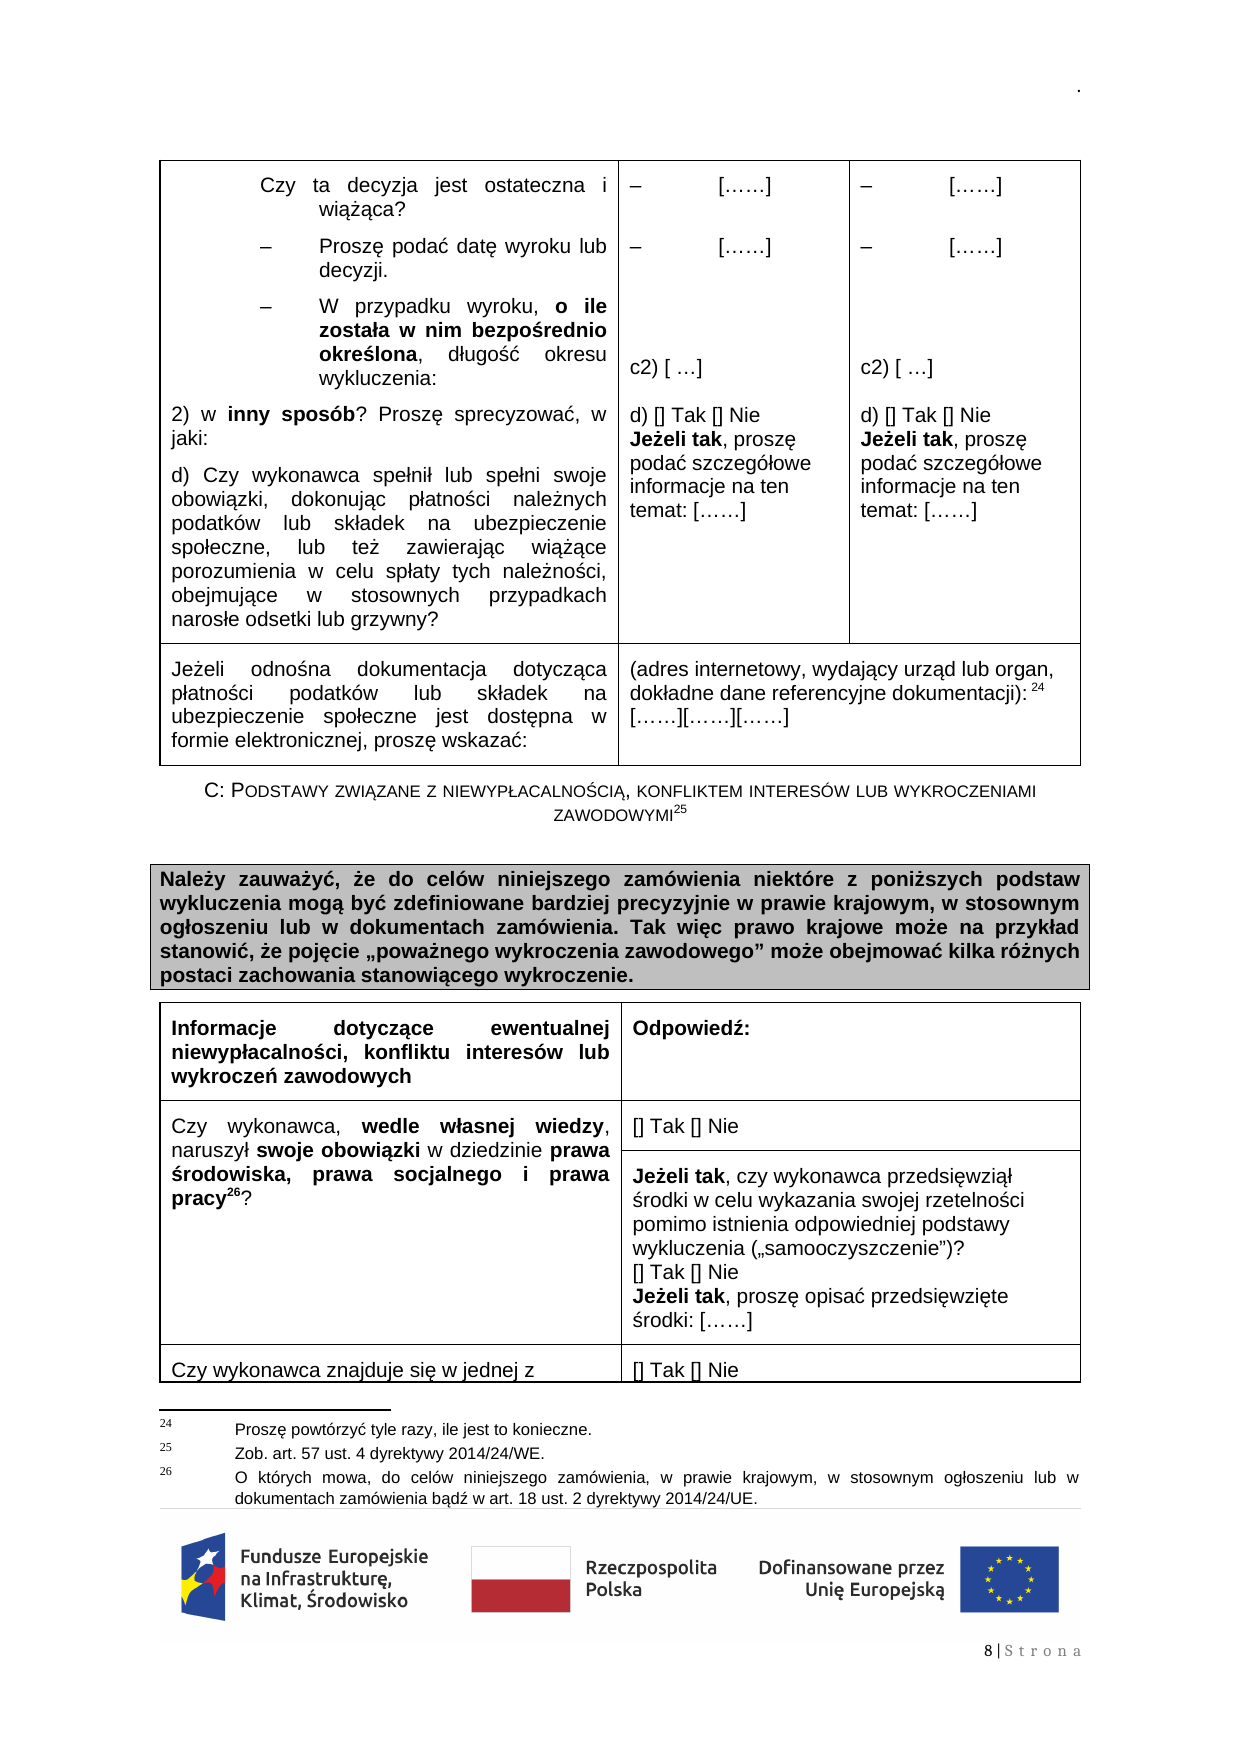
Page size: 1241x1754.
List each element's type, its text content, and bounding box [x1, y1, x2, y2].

table_cell Czy wykonawca, wedle własnej wiedzy, naruszył swoje obowiązki w dziedzinie prawa środowiska, prawa socjalnego i prawa pracy? [161, 1101, 621, 1344]
text Należy zauważyć, że do celów niniejszego zamówienia niektóre z poniższych podstaw wykluczenia mogą być zdefiniowane bardziej precyzyjnie w prawie krajowym, w stosownym ogłoszeniu lub w dokumentach zamówienia. Tak więc prawo krajowe może na przykład stanowić, że pojęcie „poważnego wykroczenia zawodowego” może obejmować kilka różnych postaci zachowania stanowiącego wykroczenie. [151, 865, 1089, 989]
table_cell Jeżeli tak, czy wykonawca przedsięwziął środki w celu wykazania swojej rzetelności pomimo istnienia odpowiedniej podstawy wykluczenia („samooczyszczenie”)? [] Tak [] Nie Jeżeli tak, proszę opisać przedsięwzięte środki: [……] [622, 1151, 1080, 1344]
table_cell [850, 161, 1080, 643]
table_cell Jeżeli odnośna dokumentacja dotycząca płatności podatków lub składek na ubezpieczenie społeczne jest dostępna w formie elektronicznej, proszę wskazać: [161, 644, 618, 765]
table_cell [161, 1345, 621, 1381]
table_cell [622, 1345, 1080, 1381]
table_header Informacje dotyczące ewentualnej niewypłacalności, konfliktu interesów lub wykroczeń zawodowych [161, 1003, 621, 1100]
text C: Podstawy związane z niewypłacalnością, konfliktem interesów lub wykroczeniami zawodowymi [159, 778, 1081, 826]
table_cell [] Tak [] Nie [622, 1101, 1080, 1150]
table_header Odpowiedź: [622, 1003, 1080, 1100]
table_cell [619, 161, 849, 643]
table_cell (adres internetowy, wydający urząd lub organ, dokładne dane referencyjne dokumentacji): [……][……][……] [619, 644, 1080, 765]
